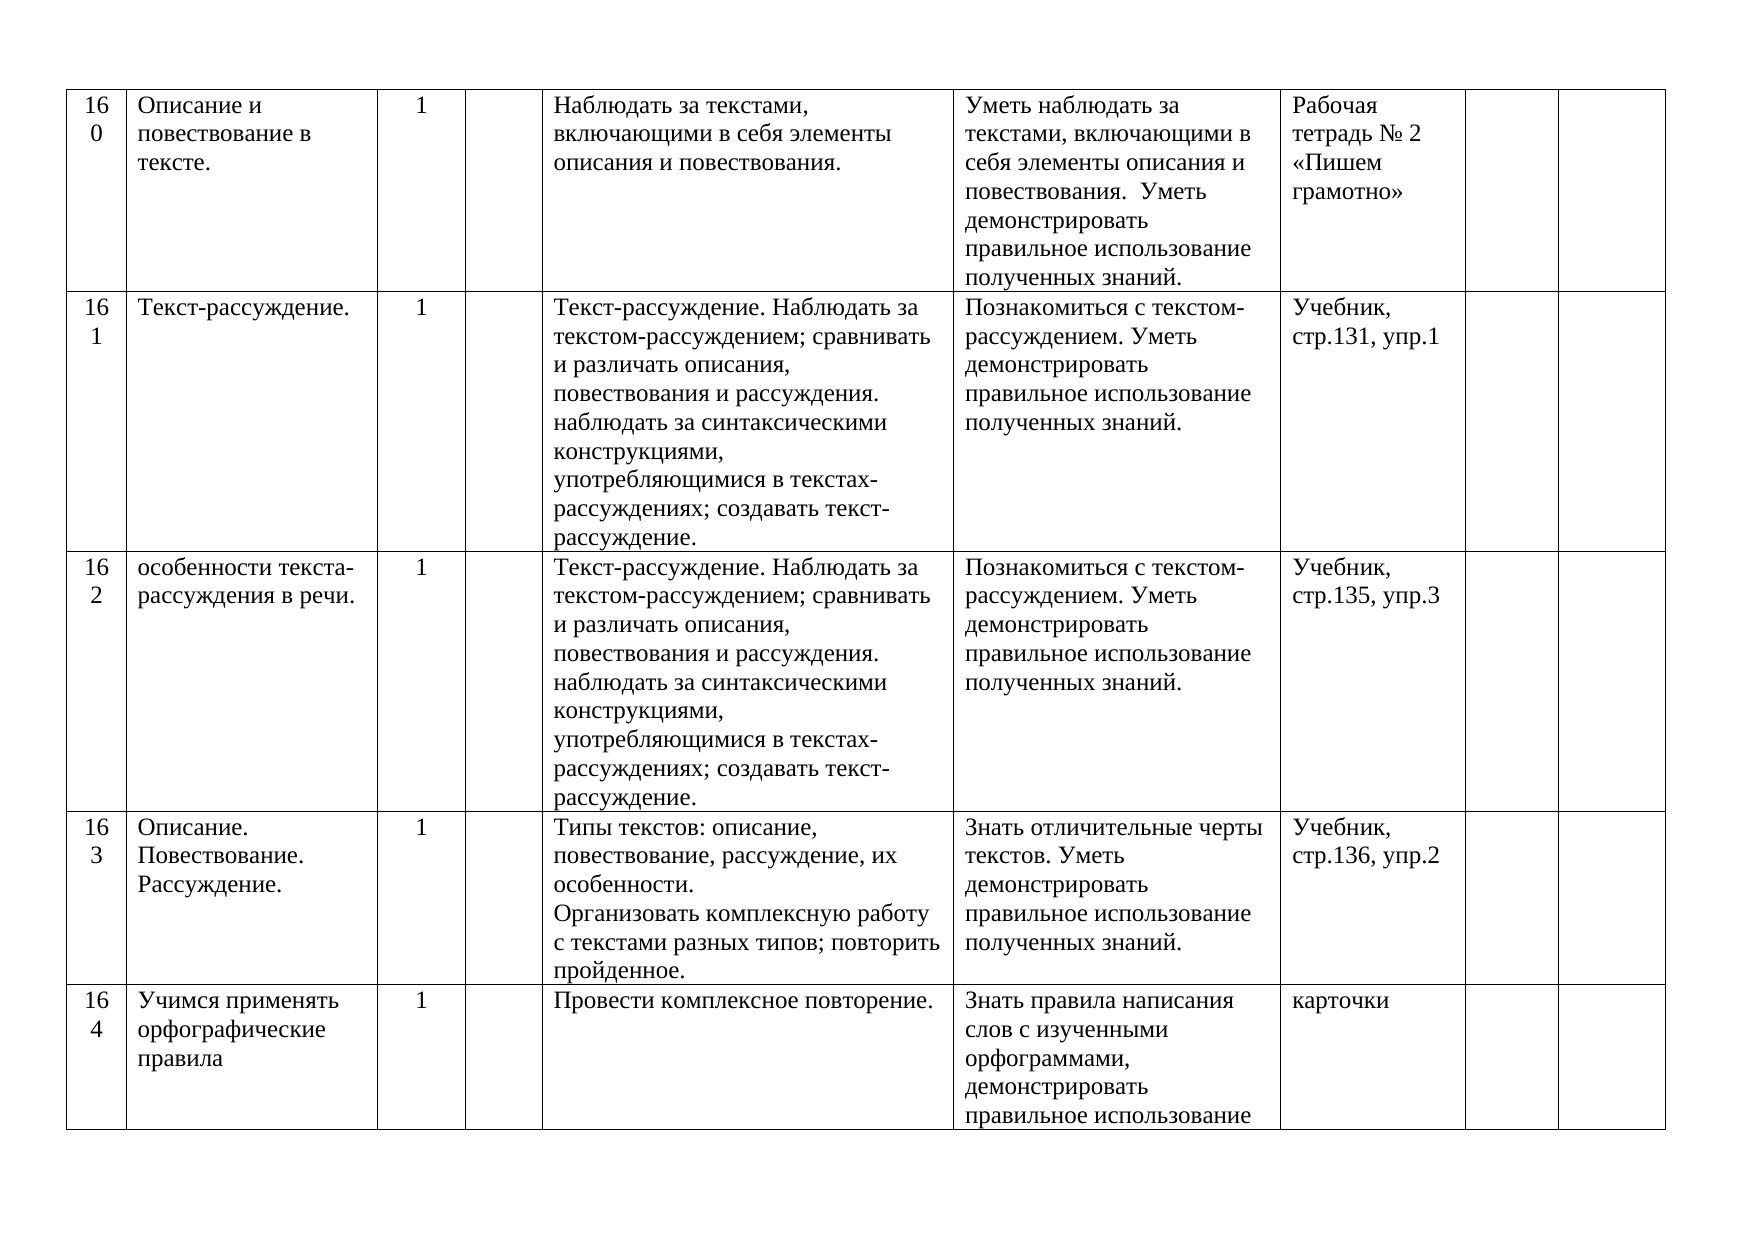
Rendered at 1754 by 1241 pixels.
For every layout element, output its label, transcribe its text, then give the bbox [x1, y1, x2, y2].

table_cell Знать отличительные черты текстов. Уметь демонстрировать правильное использование полученных знаний. [954, 812, 1280, 984]
table_cell Уметь наблюдать за текстами, включающими в себя элементы описания и повествования. Уметь демонстрировать правильное использование полученных знаний. [954, 90, 1280, 291]
table_cell 161 [67, 292, 126, 551]
table_cell Текст-рассуждение. [127, 292, 377, 551]
table_cell Учебник, стр.136, упр.2 [1281, 812, 1465, 984]
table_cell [543, 985, 953, 1129]
table_cell карточки [1281, 985, 1465, 1129]
table_cell 162 [67, 552, 126, 811]
table_cell [466, 985, 542, 1129]
table_cell 1 [378, 90, 465, 291]
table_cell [127, 985, 377, 1129]
table_cell Познакомиться с текстом-рассуждением. Уметь демонстрировать правильное использование полученных знаний. [954, 292, 1280, 551]
table_cell [1466, 985, 1558, 1129]
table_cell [954, 985, 1280, 1129]
table_cell [1466, 552, 1558, 811]
table_cell 1 [378, 985, 465, 1129]
table_cell [1559, 812, 1665, 984]
table_cell 1 [378, 812, 465, 984]
table_cell Учебник, стр.135, упр.3 [1281, 552, 1465, 811]
table_cell 1 [378, 292, 465, 551]
table_cell [1559, 292, 1665, 551]
table_cell Текст-рассуждение. Наблюдать за текстом-рассуждением; сравнивать и различать описания, повествования и рассуждения. наблюдать за синтаксическими конструкциями, употребляющимися в текстах-рассуждениях; создавать текст-рассуждение. [543, 552, 953, 811]
table_cell [466, 90, 542, 291]
table_cell Учебник, стр.131, упр.1 [1281, 292, 1465, 551]
table_cell [1466, 90, 1558, 291]
table_cell [466, 812, 542, 984]
table_cell Текст-рассуждение. Наблюдать за текстом-рассуждением; сравнивать и различать описания, повествования и рассуждения. наблюдать за синтаксическими конструкциями, употребляющимися в текстах-рассуждениях; создавать текст-рассуждение. [543, 292, 953, 551]
table_cell 164 [67, 985, 126, 1129]
table_cell 1 [378, 552, 465, 811]
table_cell Рабочая тетрадь № 2 «Пишем грамотно» [1281, 90, 1465, 291]
table_cell [466, 552, 542, 811]
table_cell Познакомиться с текстом-рассуждением. Уметь демонстрировать правильное использование полученных знаний. [954, 552, 1280, 811]
table_cell Описание и повествование в тексте. [127, 90, 377, 291]
table_cell [1466, 292, 1558, 551]
table_cell [1559, 985, 1665, 1129]
table_cell [1466, 812, 1558, 984]
table_cell Наблюдать за текстами, включающими в себя элементы описания и повествования. [543, 90, 953, 291]
table_cell [466, 292, 542, 551]
table_cell [1559, 90, 1665, 291]
table_cell Описание. Повествование. Рассуждение. [127, 812, 377, 984]
table_cell 160 [67, 90, 126, 291]
table_cell 163 [67, 812, 126, 984]
table_cell Типы текстов: описание, повествование, рассуждение, их особенности. Организовать комплексную работу с текстами разных типов; повторить пройденное. [543, 812, 953, 984]
table_cell [1559, 552, 1665, 811]
table_cell особенности текста-рассуждения в речи. [127, 552, 377, 811]
